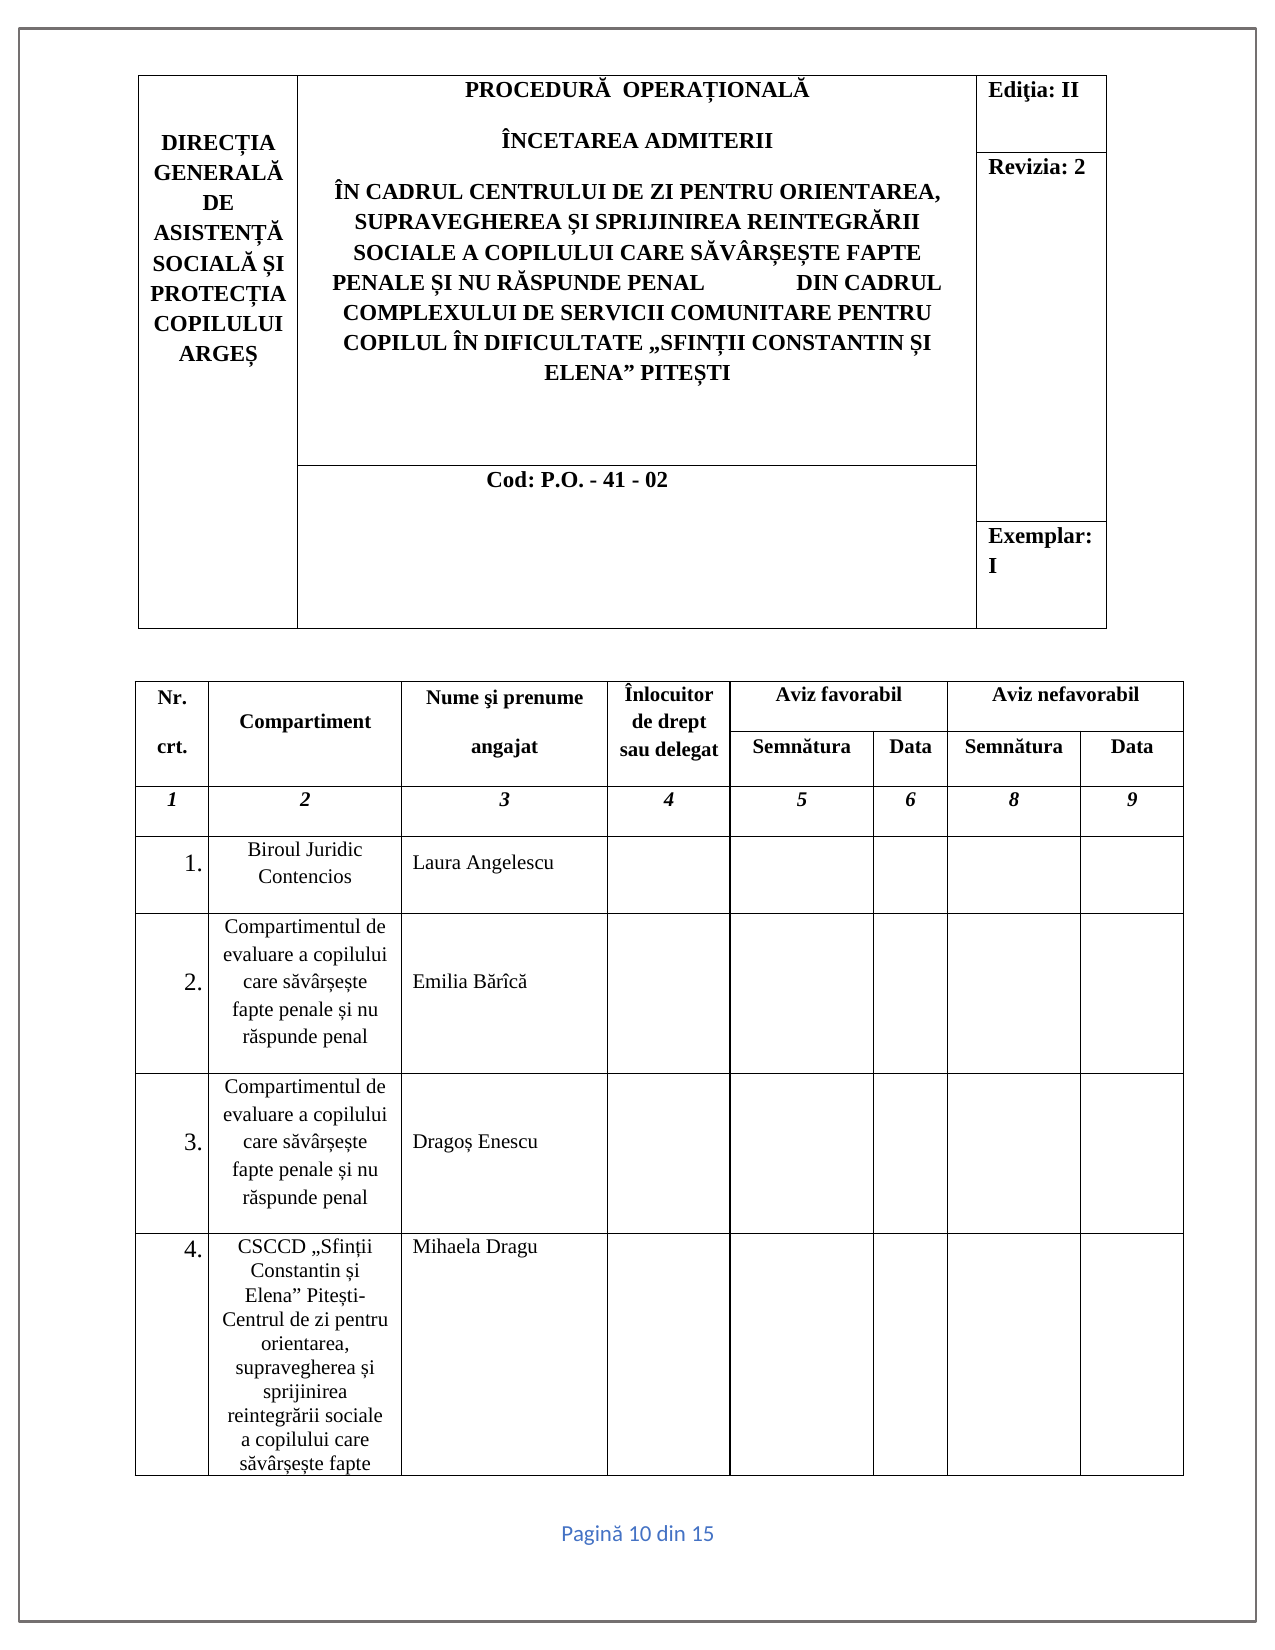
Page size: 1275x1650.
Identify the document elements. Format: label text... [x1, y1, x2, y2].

table_cell 3 [402, 787, 607, 836]
table_cell Biroul Juridic Contencios [209, 837, 401, 913]
table_cell Data [1081, 732, 1183, 786]
table_cell [874, 1074, 947, 1233]
table_cell [608, 1074, 729, 1233]
table_cell [136, 837, 208, 913]
table_header Aviz nefavorabil [948, 682, 1183, 731]
table_cell [874, 837, 947, 913]
table_cell [948, 914, 1080, 1073]
table_cell [731, 914, 873, 1073]
table_cell Semnătura [731, 732, 873, 786]
table_cell [948, 1234, 1080, 1475]
table_cell [608, 837, 729, 913]
table_cell [136, 1074, 208, 1233]
table_cell Emilia Bărîcă [402, 914, 607, 1073]
table_cell Compartimentul de evaluare a copilului care săvârșește fapte penale și nu răspunde penal [209, 1074, 401, 1233]
table_cell CSCCD „Sfinții Constantin și Elena” Pitești- Centrul de zi pentru orientarea, supravegherea și sprijinirea reintegrării sociale a copilului care săvârșește fapte penale și nu răspunde penal [209, 1234, 401, 1475]
table_cell Dragoș Enescu [402, 1074, 607, 1233]
table_cell [731, 837, 873, 913]
table_cell [136, 1234, 208, 1475]
table_cell 1 [136, 787, 208, 836]
table_cell [608, 914, 729, 1073]
table_cell Compartimentul de evaluare a copilului care săvârșește fapte penale și nu răspunde penal [209, 914, 401, 1073]
table_cell Data [874, 732, 947, 786]
table_cell 8 [948, 787, 1080, 836]
table_header Nr. crt. [136, 682, 208, 786]
table_cell [1081, 914, 1183, 1073]
table_cell [731, 1074, 873, 1233]
table_cell Semnătura [948, 732, 1080, 786]
table_cell 2 [209, 787, 401, 836]
table_cell Laura Angelescu [402, 837, 607, 913]
table_cell 5 [731, 787, 873, 836]
table_cell 6 [874, 787, 947, 836]
table_cell [1081, 1234, 1183, 1475]
table_cell [948, 837, 1080, 913]
table_header Nume şi prenume angajat [402, 682, 607, 786]
table_header Înlocuitor de drept sau delegat [608, 682, 729, 786]
table_header Aviz favorabil [731, 682, 947, 731]
table_cell [608, 1234, 729, 1475]
table_cell Mihaela Dragu [402, 1234, 607, 1475]
table_cell [874, 1234, 947, 1475]
table_header Compartiment [209, 682, 401, 786]
table_cell [136, 914, 208, 1073]
table_cell [874, 914, 947, 1073]
table_cell [731, 1234, 873, 1475]
table_cell [1081, 1074, 1183, 1233]
table_cell [1081, 837, 1183, 913]
table_cell 9 [1081, 787, 1183, 836]
table_cell [948, 1074, 1080, 1233]
table_cell 4 [608, 787, 729, 836]
